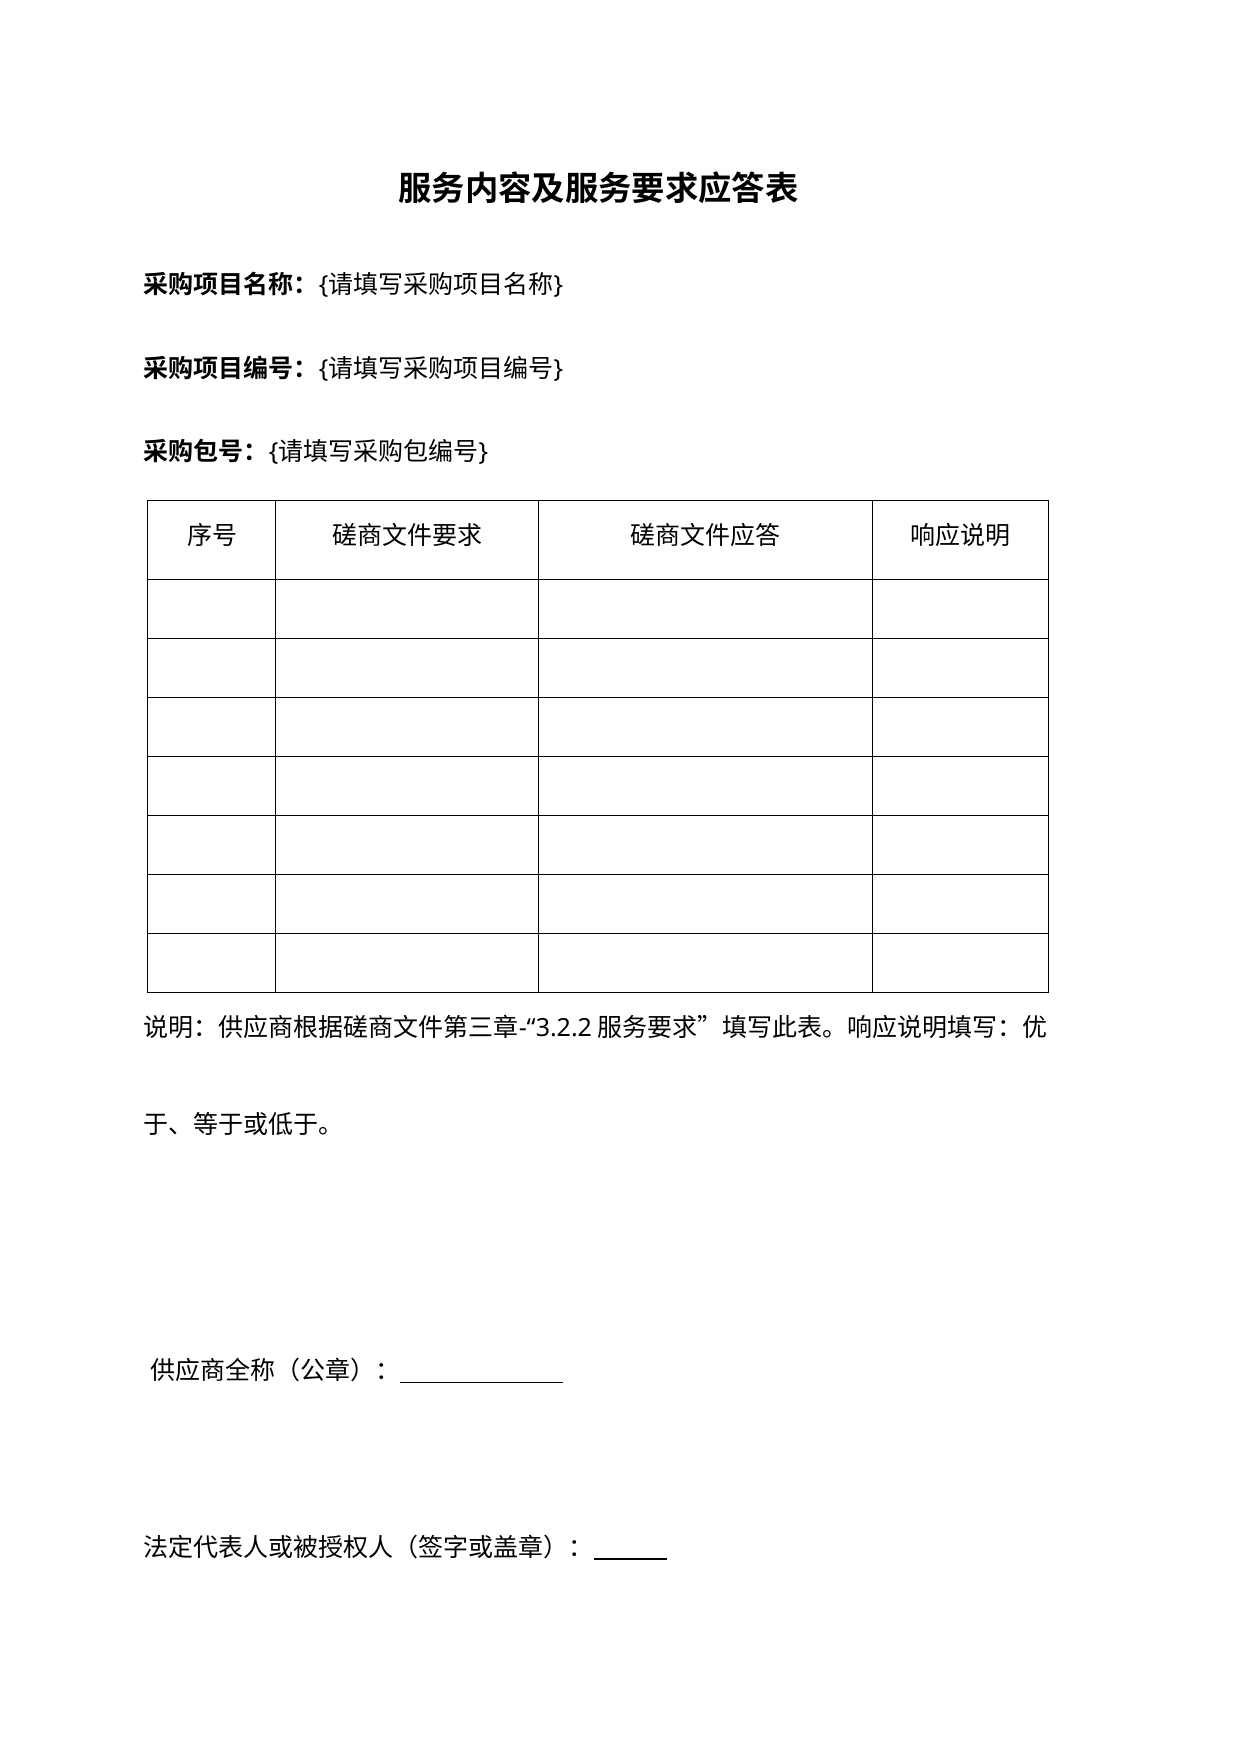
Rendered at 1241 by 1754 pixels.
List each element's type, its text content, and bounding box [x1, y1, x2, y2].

text 采购项目编号：{请填写采购项目编号} [144, 334, 1053, 399]
table_cell [873, 757, 1048, 815]
table_header 响应说明 [873, 501, 1048, 578]
text 法定代表人或被授权人（签字或盖章）： [144, 1513, 1053, 1578]
table_header 磋商文件要求 [276, 501, 538, 578]
table_cell [276, 757, 538, 815]
table_cell [873, 875, 1048, 933]
table_cell [539, 698, 872, 756]
table_cell [148, 875, 275, 933]
table_cell [276, 580, 538, 637]
table_cell [539, 580, 872, 637]
table_cell [148, 580, 275, 637]
text 说明：供应商根据磋商文件第三章-“3.2.2服务要求”填写此表。响应说明填写：优于、等于或低于。 [143, 993, 1053, 1155]
table_cell [148, 757, 275, 815]
table_cell [539, 757, 872, 815]
table_cell [873, 698, 1048, 756]
table_cell [276, 639, 538, 697]
table_cell [276, 816, 538, 874]
text 供应商全称（公章）： [100, 1336, 1053, 1401]
table_cell [276, 698, 538, 756]
table_cell [873, 934, 1048, 992]
text 采购项目名称：{请填写采购项目名称} [144, 251, 1053, 316]
table_header 序号 [148, 501, 275, 578]
table_cell [276, 934, 538, 992]
table_cell [148, 639, 275, 697]
text 服务内容及服务要求应答表 [144, 162, 1053, 210]
table_cell [276, 875, 538, 933]
table_cell [873, 580, 1048, 637]
table_cell [873, 639, 1048, 697]
table_cell [148, 698, 275, 756]
table_cell [873, 816, 1048, 874]
table_cell [539, 875, 872, 933]
table_cell [539, 639, 872, 697]
table_header 磋商文件应答 [539, 501, 872, 578]
table_cell [539, 934, 872, 992]
table_cell [148, 816, 275, 874]
table_cell [539, 816, 872, 874]
table_cell [148, 934, 275, 992]
text 采购包号：{请填写采购包编号} [144, 417, 1053, 482]
